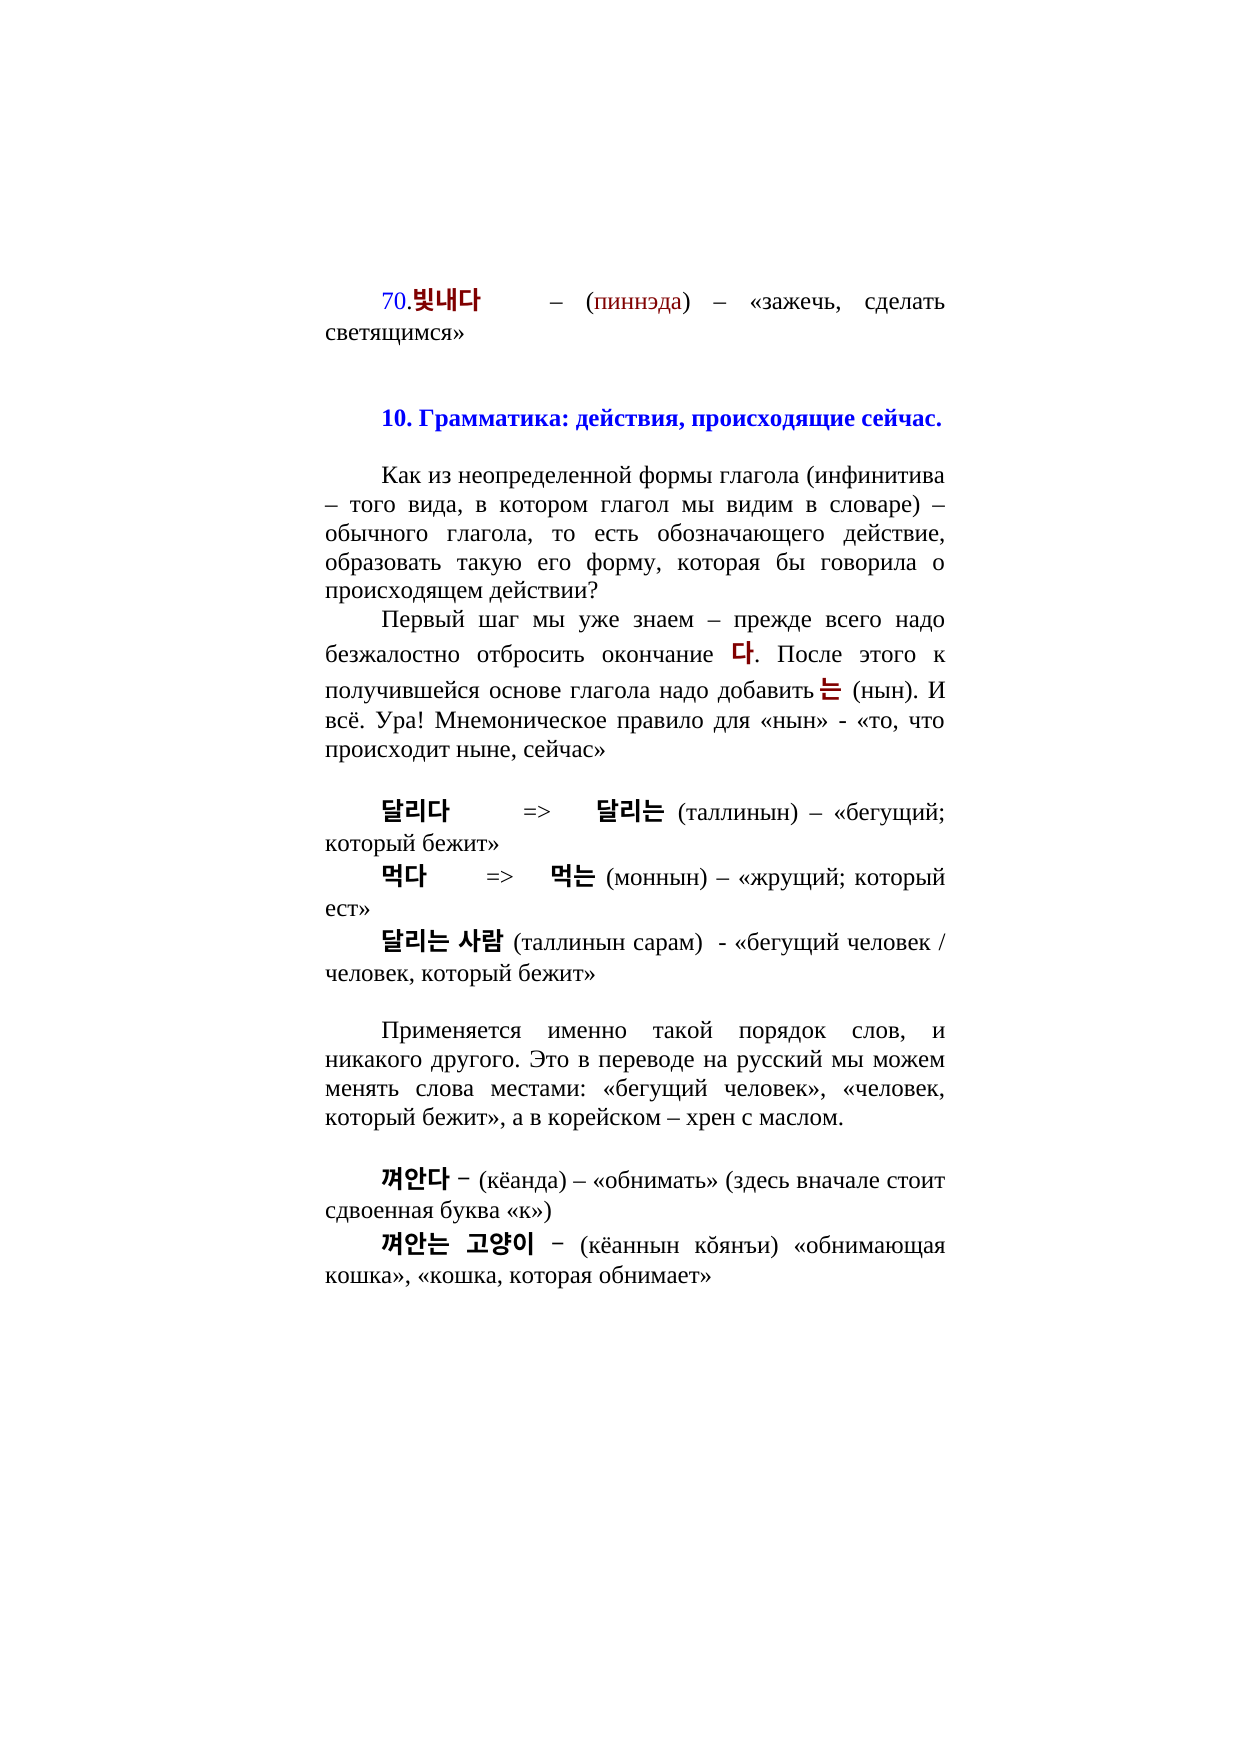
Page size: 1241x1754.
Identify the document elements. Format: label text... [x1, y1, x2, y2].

text 달리는 사람 (таллинын сарам) - «бегущий человек / человек, который бежит» [325, 922, 946, 987]
text 껴안다 – (кёанда) – «обнимать» (здесь вначале стоит сдвоенная буква «к») [325, 1159, 946, 1224]
text Как из неопределенной формы глагола (инфинитива – того вида, в котором глагол мы видим в словаре) – обычного глагола, то есть обозначающего действие, образовать такую его форму, которая бы говорила о происходящем действии? [325, 461, 946, 604]
text 달리다 => 달리는 (таллинын) – «бегущий; который бежит» [325, 792, 946, 857]
text Применяется именно такой порядок слов, и никакого другого. Это в переводе на русский мы можем менять слова местами: «бегущий человек», «человек, который бежит», а в корейском – хрен с маслом. [325, 1016, 946, 1131]
text 껴안는 고양이 – (кёаннын кŏянъи) «обнимающая кошка», «кошка, которая обнимает» [325, 1224, 946, 1289]
text 70.빛내다 – (пиннэда) – «зажечь, сделать светящимся» [325, 281, 946, 346]
text Первый шаг мы уже знаем – прежде всего надо безжалостно отбросить окончание 다. После этого к получившейся основе глагола надо добавить는 (нын). И всё. Ура! Мнемоническое правило для «нын» - «то, что происходит ныне, сейчас» [325, 604, 946, 763]
text 10. Грамматика: действия, происходящие сейчас. [325, 403, 946, 432]
text 먹다 => 먹는 (моннын) – «жрущий; который ест» [325, 857, 946, 922]
